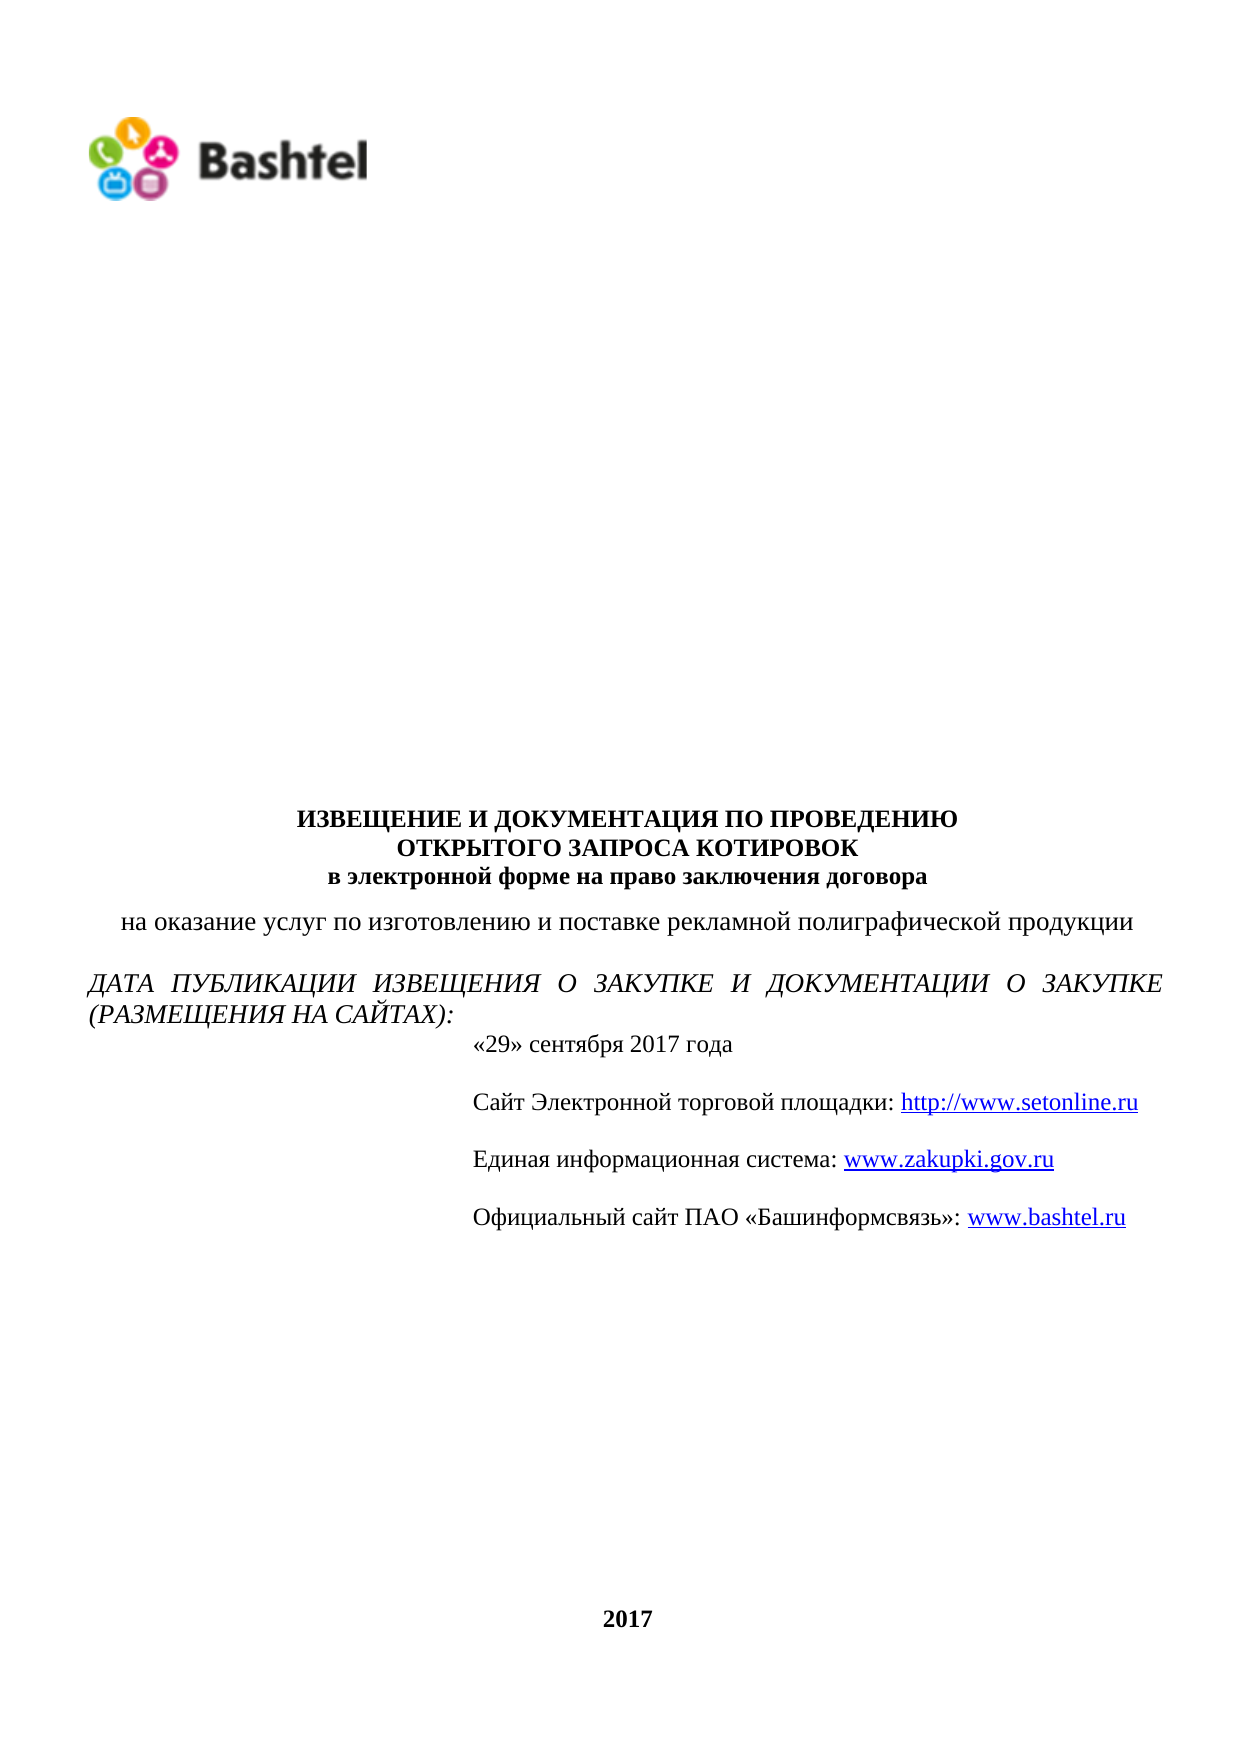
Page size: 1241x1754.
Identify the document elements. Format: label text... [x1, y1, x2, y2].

picture [88, 117, 367, 201]
text ИЗВЕЩЕНИЕ И ДОКУМЕНТАЦИЯ ПО ПРОВЕДЕНИЮ [89, 804, 1166, 833]
text Единая информационная система: www.zakupki.gov.ru [473, 1144, 1166, 1173]
text ДАТА ПУБЛИКАЦИИ ИЗВЕЩЕНИЯ О ЗАКУПКЕ И ДОКУМЕНТАЦИИ О ЗАКУПКЕ (РАЗМЕЩЕНИЯ НА САЙТАХ): [89, 967, 1166, 1029]
text 2017 [89, 1604, 1166, 1633]
text Сайт Электронной торговой площадки: http://www.setonline.ru [473, 1087, 1166, 1115]
text «29» сентября 2017 года [473, 1029, 1166, 1058]
text Официальный сайт ПАО «Башинформсвязь»: www.bashtel.ru [473, 1202, 1166, 1230]
text в электронной форме на право заключения договора [89, 861, 1166, 890]
text ОТКРЫТОГО ЗАПРОСА КОТИРОВОК [89, 833, 1166, 861]
text на оказание услуг по изготовлению и поставке рекламной полиграфической продукции [89, 904, 1166, 936]
